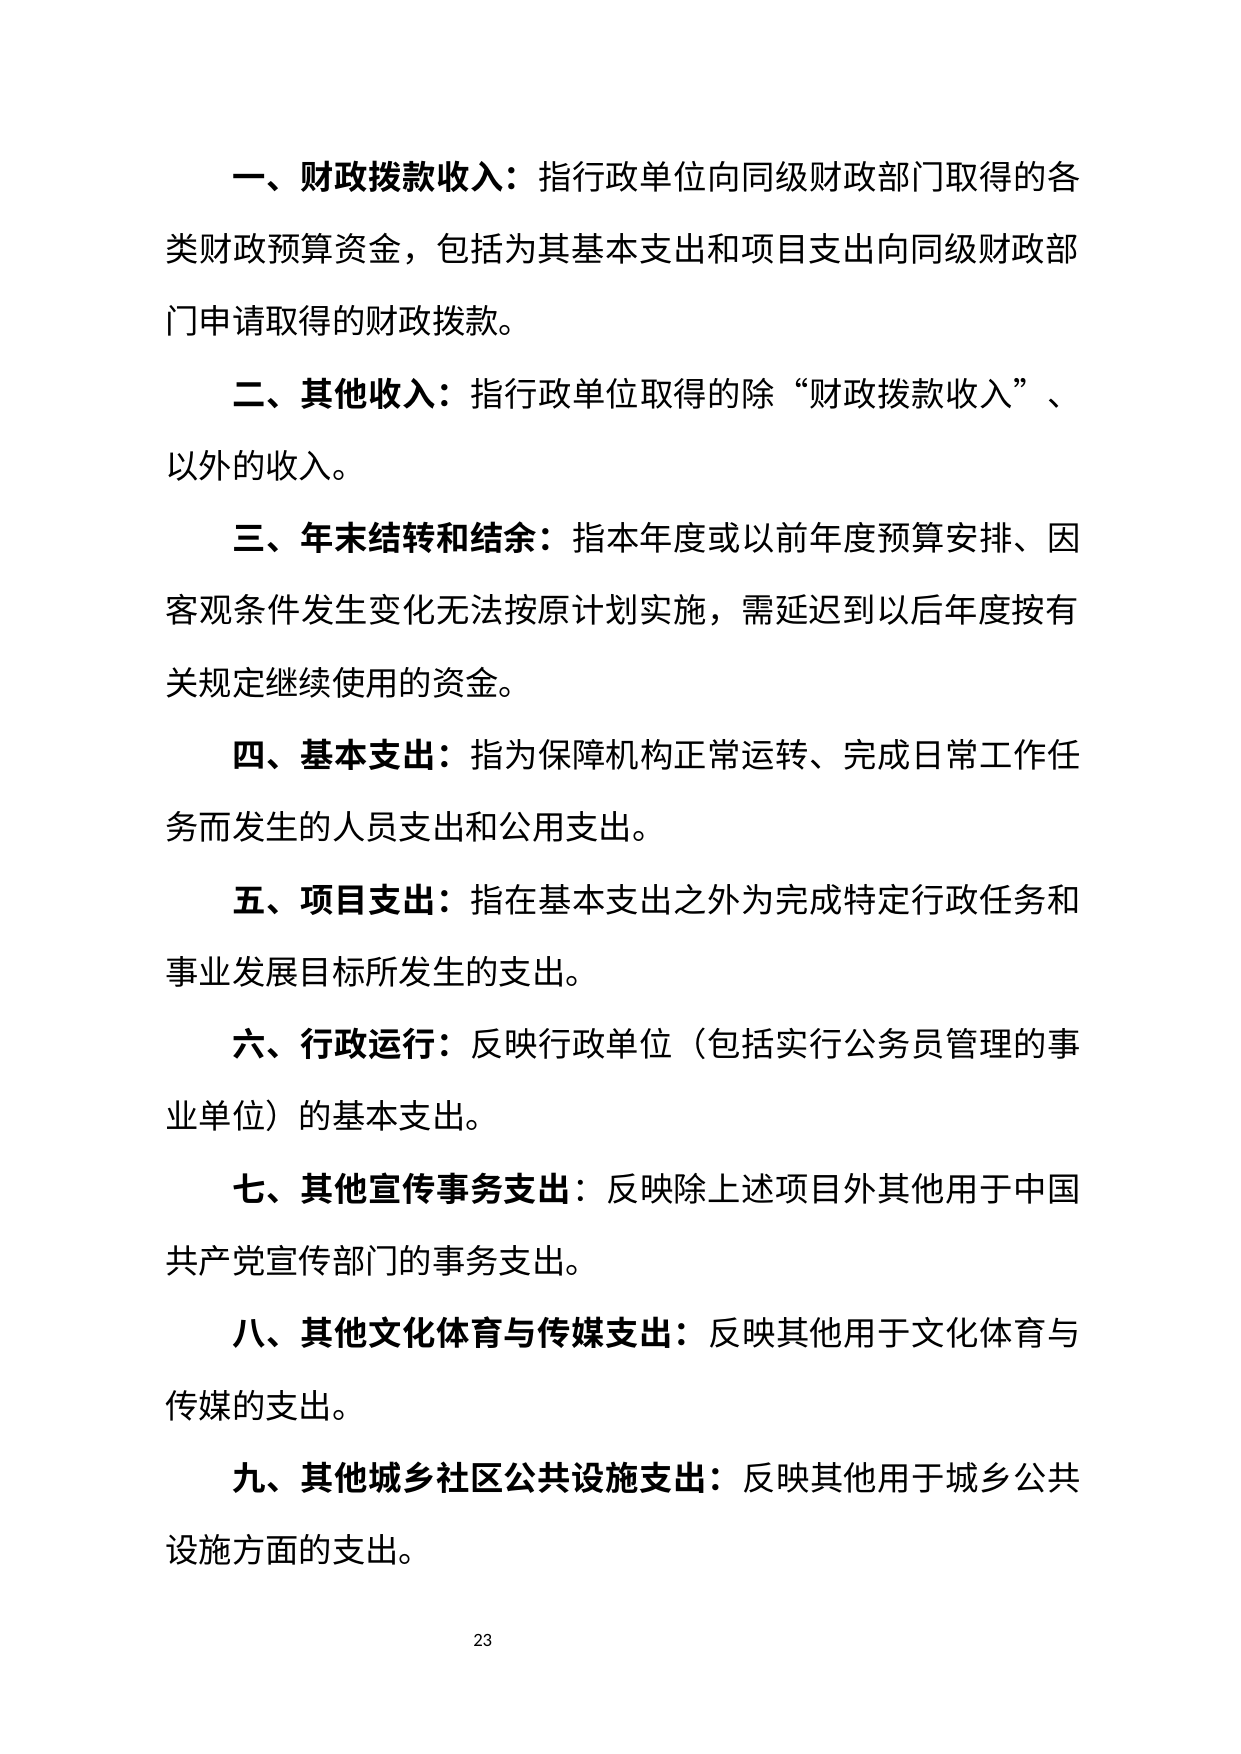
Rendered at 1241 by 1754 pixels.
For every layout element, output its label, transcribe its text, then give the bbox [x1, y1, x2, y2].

text 二、其他收入：指行政单位取得的除“财政拨款收入”、以外的收入。 [165, 367, 1081, 488]
text 四、基本支出：指为保障机构正常运转、完成日常工作任务而发生的人员支出和公用支出。 [165, 729, 1081, 849]
text 一、财政拨款收入：指行政单位向同级财政部门取得的各类财政预算资金，包括为其基本支出和项目支出向同级财政部门申请取得的财政拨款。 [165, 151, 1081, 343]
text 九、其他城乡社区公共设施支出：反映其他用于城乡公共设施方面的支出。 [165, 1452, 1081, 1572]
text 七、其他宣传事务支出：反映除上述项目外其他用于中国共产党宣传部门的事务支出。 [165, 1163, 1081, 1283]
text 三、年末结转和结余：指本年度或以前年度预算安排、因客观条件发生变化无法按原计划实施，需延迟到以后年度按有关规定继续使用的资金。 [165, 512, 1081, 705]
text 六、行政运行：反映行政单位（包括实行公务员管理的事业单位）的基本支出。 [165, 1018, 1081, 1138]
text 五、项目支出：指在基本支出之外为完成特定行政任务和事业发展目标所发生的支出。 [165, 873, 1081, 994]
text 八、其他文化体育与传媒支出：反映其他用于文化体育与传媒的支出。 [165, 1307, 1081, 1428]
